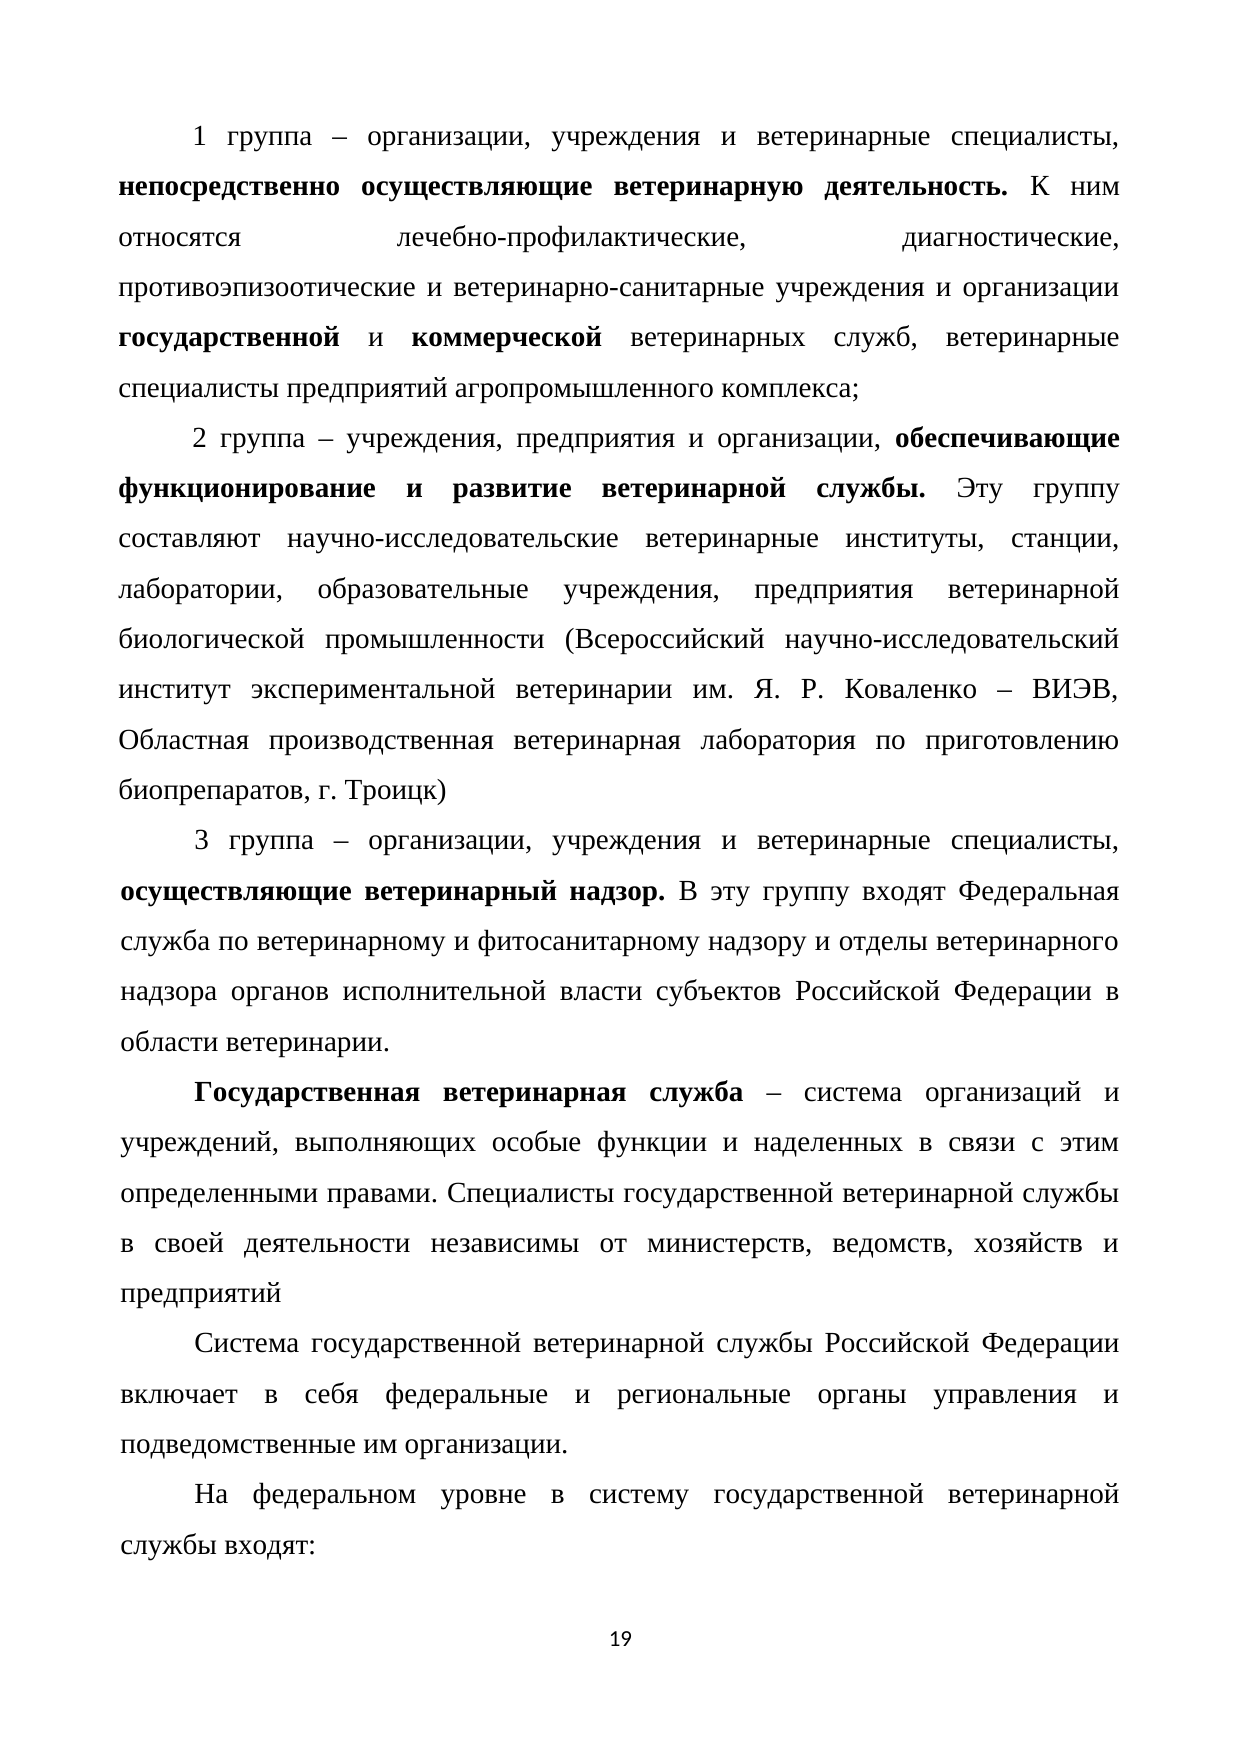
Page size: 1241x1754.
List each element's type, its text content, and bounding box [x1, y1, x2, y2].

text Система государственной ветеринарной службы Российской Федерации включает в себя федеральные и региональные органы управления и подведомственные им организации. [120, 1326, 1120, 1460]
text 3 группа – организации, учреждения и ветеринарные специалисты, осуществляющие ветеринарный надзор. В эту группу входят Федеральная служба по ветеринарному и фитосанитарному надзору и отделы ветеринарного надзора органов исполнительной власти субъектов Российской Федерации в области ветеринарии. [120, 822, 1120, 1057]
text На федеральном уровне в систему государственной ветеринарной службы входят: [120, 1477, 1120, 1560]
text 1 группа – организации, учреждения и ветеринарные специалисты, непосредственно осуществляющие ветеринарную деятельность. К ним относятся лечебно-профилактические, диагностические, противоэпизоотические и ветеринарно-санитарные учреждения и организации государственной и коммерческой ветеринарных служб, ветеринарные специалисты предприятий агропромышленного комплекса; [118, 118, 1120, 403]
text Государственная ветеринарная служба – система организаций и учреждений, выполняющих особые функции и наделенных в связи с этим определенными правами. Специалисты государственной ветеринарной службы в своей деятельности независимы от министерств, ведомств, хозяйств и предприятий [120, 1074, 1120, 1309]
text 2 группа – учреждения, предприятия и организации, обеспечивающие функционирование и развитие ветеринарной службы. Эту группу составляют научно-исследовательские ветеринарные институты, станции, лаборатории, образовательные учреждения, предприятия ветеринарной биологической промышленности (Всероссийский научно-исследовательский институт экспериментальной ветеринарии им. Я. Р. Коваленко – ВИЭВ, Областная производственная ветеринарная лаборатория по приготовлению биопрепаратов, г. Троицк) [118, 420, 1120, 806]
